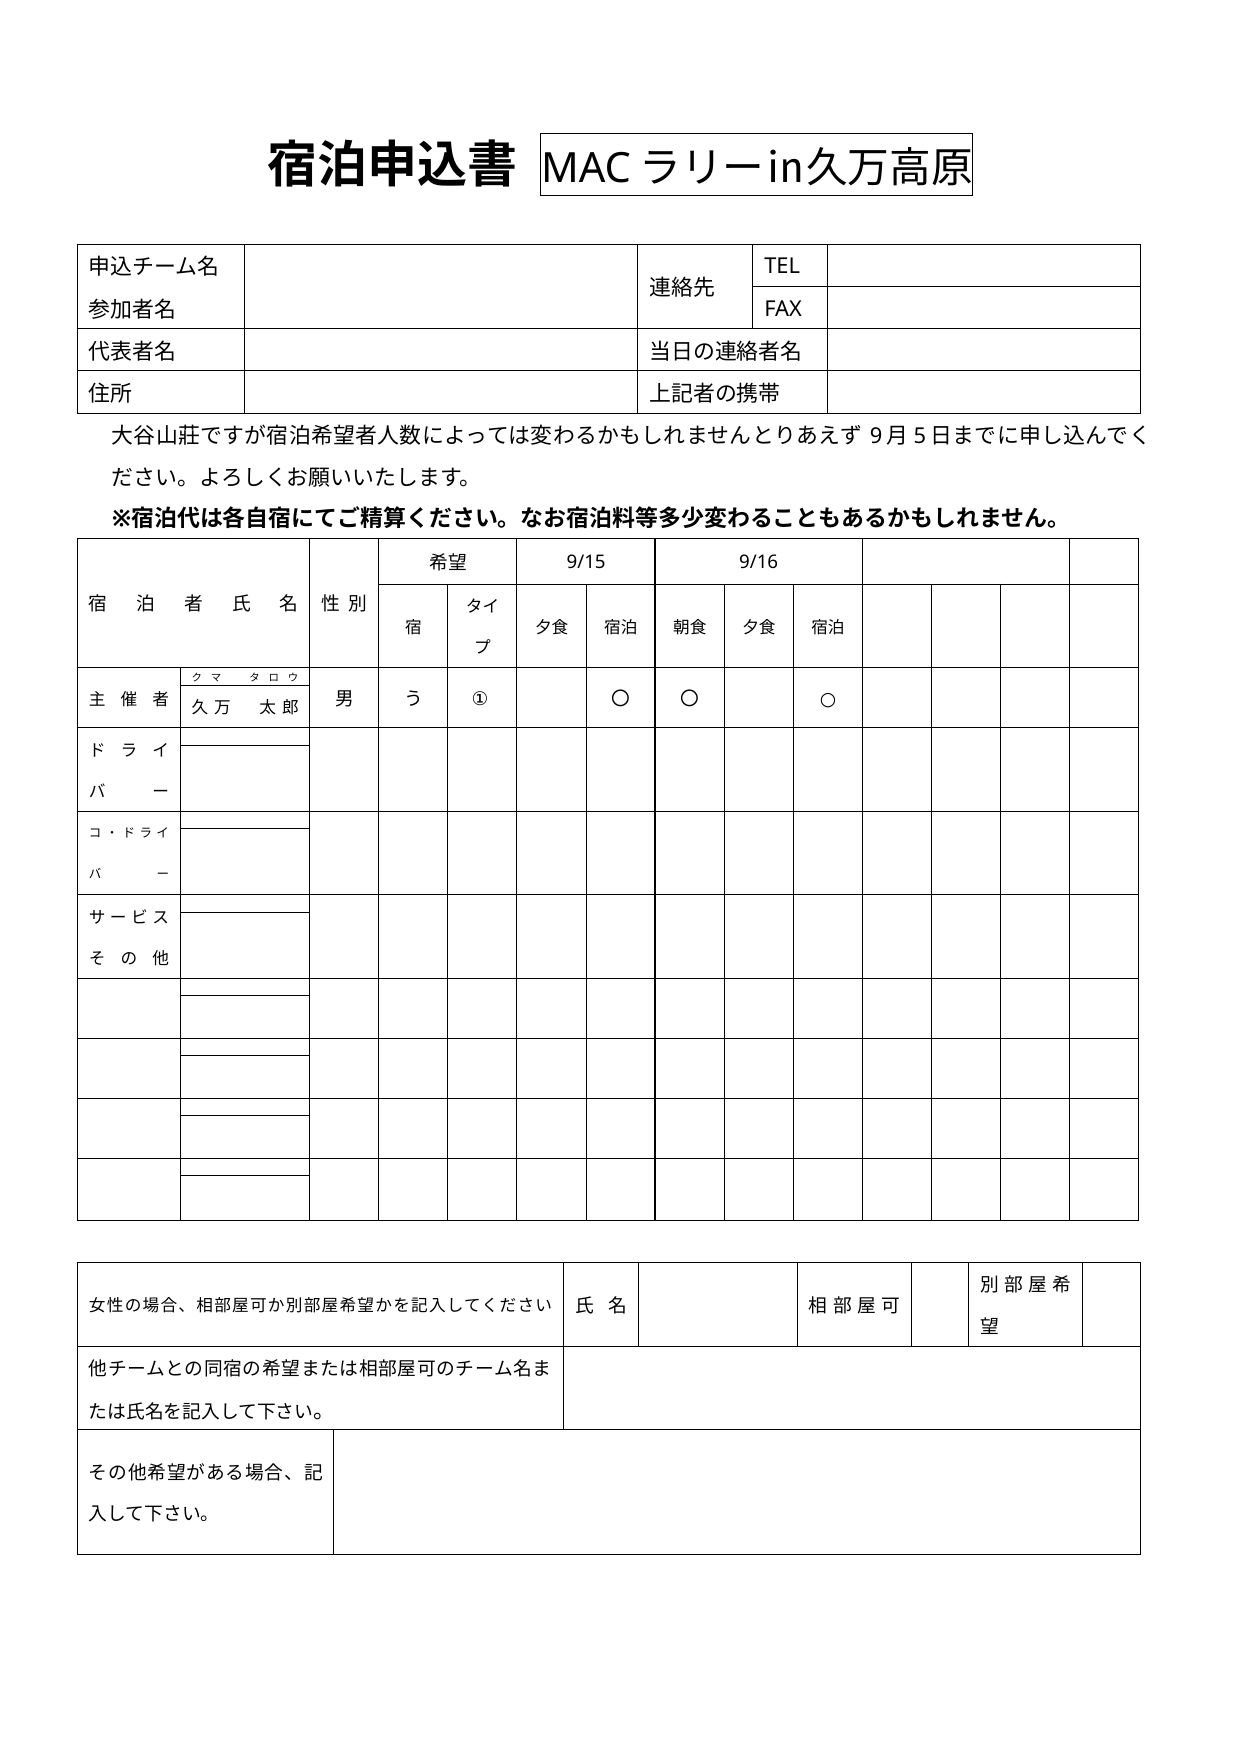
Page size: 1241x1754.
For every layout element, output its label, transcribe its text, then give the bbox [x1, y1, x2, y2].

table_cell 夕食 [725, 585, 793, 667]
table_cell [379, 1039, 447, 1098]
table_cell [379, 1159, 447, 1220]
table_cell [656, 979, 724, 1038]
table_header [639, 1263, 797, 1346]
table_cell [863, 668, 931, 727]
table_cell [794, 895, 862, 978]
table_header [863, 539, 1069, 583]
table_cell [725, 895, 793, 978]
table_cell [932, 728, 1000, 811]
table_cell 〇 [656, 668, 724, 727]
table_cell [1001, 585, 1069, 667]
table_cell [448, 728, 516, 811]
table_cell [181, 913, 309, 978]
table_cell [517, 1159, 586, 1220]
table_cell [310, 895, 378, 978]
table_cell [725, 979, 793, 1038]
table_cell [1001, 1099, 1069, 1158]
table_cell ドライバー [78, 728, 180, 811]
table_cell 夕食 [517, 585, 586, 667]
table_cell [725, 668, 793, 727]
table_cell [1070, 812, 1138, 894]
table_cell [828, 287, 1140, 328]
table_header 性別 [310, 539, 378, 667]
table_cell [794, 728, 862, 811]
table_header [245, 245, 637, 286]
table_cell [863, 979, 931, 1038]
table_header [1083, 1263, 1140, 1346]
table_cell [448, 979, 516, 1038]
table_cell [656, 1159, 724, 1220]
table_cell [245, 371, 637, 413]
table_cell [379, 728, 447, 811]
table_cell [78, 979, 180, 1038]
table_header 相部屋可 [798, 1263, 911, 1346]
table_cell [932, 812, 1000, 894]
table_cell [932, 1039, 1000, 1098]
table_cell [725, 812, 793, 894]
table_cell [932, 1099, 1000, 1158]
table_cell [725, 728, 793, 811]
table_cell 他チームとの同宿の希望または相部屋可のチーム名または氏名を記入して下さい。 [78, 1347, 563, 1429]
table_cell [1070, 895, 1138, 978]
table_cell [863, 1159, 931, 1220]
table_cell [181, 1159, 309, 1175]
table_cell [310, 1159, 378, 1220]
table_cell [1001, 728, 1069, 811]
table_header 別部屋希望 [969, 1263, 1082, 1346]
table_cell [1070, 668, 1138, 727]
table_cell [1001, 812, 1069, 894]
table_cell 当日の連絡者名 [638, 329, 827, 370]
table_cell [863, 1039, 931, 1098]
table_header 希望 [379, 539, 516, 583]
table_cell [863, 812, 931, 894]
table_cell [587, 728, 654, 811]
table_header 氏名 [564, 1263, 638, 1346]
table_cell [1001, 1159, 1069, 1220]
table_cell [1070, 1159, 1138, 1220]
table_cell [656, 1099, 724, 1158]
table_cell コ・ドライバー [78, 812, 180, 894]
table_cell [932, 585, 1000, 667]
table_cell 男 [310, 668, 378, 727]
table_cell [379, 979, 447, 1038]
table_cell [379, 1099, 447, 1158]
table_cell [1070, 1099, 1138, 1158]
table_cell [863, 728, 931, 811]
table_cell [78, 1159, 180, 1220]
table_cell [794, 1039, 862, 1098]
table_cell [78, 1099, 180, 1158]
table_cell [517, 728, 586, 811]
table_cell [181, 979, 309, 995]
text ※宿泊代は各自宿にてご精算ください。なお宿泊料等多少変わることもあるかもしれません。 [112, 496, 1152, 537]
table_header 女性の場合、相部屋可か別部屋希望かを記入してください [78, 1263, 563, 1346]
table_header 9/15 [517, 539, 654, 583]
table_cell [181, 1176, 309, 1220]
table_cell [181, 1039, 309, 1055]
table_cell 住所 [78, 371, 244, 413]
table_cell [78, 1039, 180, 1098]
table_cell [564, 1347, 1140, 1429]
table_cell タイプ [448, 585, 516, 667]
table_cell ○ [794, 668, 862, 727]
table_header 申込チーム名 [78, 245, 244, 286]
table_cell [587, 895, 654, 978]
table_cell [181, 1116, 309, 1158]
table_cell [448, 812, 516, 894]
table_cell [181, 812, 309, 828]
table_cell 上記者の携帯 [638, 371, 827, 413]
table_cell [517, 1099, 586, 1158]
table_cell [310, 728, 378, 811]
table_cell [656, 812, 724, 894]
table_cell 参加者名 [78, 286, 244, 328]
table_header 連絡先 [638, 245, 752, 328]
table_cell [1001, 1039, 1069, 1098]
table_cell [1070, 979, 1138, 1038]
table_cell [181, 1099, 309, 1115]
table_cell その他希望がある場合、記入して下さい。 [78, 1430, 333, 1554]
table_cell 宿 [379, 585, 447, 667]
table_cell [828, 371, 1140, 413]
table_cell 朝食 [656, 585, 724, 667]
table_cell [310, 1099, 378, 1158]
table_cell 宿泊 [587, 585, 654, 667]
table_cell [517, 895, 586, 978]
text 大谷山莊ですが宿泊希望者人数によっては変わるかもしれませんとりあえず9月5日までに申し込んでください。よろしくお願いいたします。 [112, 414, 1152, 496]
table_cell [863, 895, 931, 978]
table_cell [1001, 979, 1069, 1038]
table_cell [181, 1056, 309, 1098]
text 宿泊申込書 MACラリー㏌久万高原 [89, 120, 1152, 202]
table_cell [587, 1099, 654, 1158]
table_cell [310, 1039, 378, 1098]
table_cell [517, 668, 586, 727]
table_cell 代表者名 [78, 329, 244, 370]
table_cell [448, 1099, 516, 1158]
table_header 宿泊者氏名 [78, 539, 309, 667]
table_cell [181, 996, 309, 1038]
table_cell う [379, 668, 447, 727]
table_cell [587, 812, 654, 894]
table_cell [448, 1159, 516, 1220]
table_cell [725, 1159, 793, 1220]
table_cell [1070, 728, 1138, 811]
table_cell [863, 585, 931, 667]
table_cell [448, 1039, 516, 1098]
table_cell [932, 1159, 1000, 1220]
table_cell [517, 979, 586, 1038]
table_cell [181, 728, 309, 745]
table_cell [334, 1430, 1140, 1554]
table_cell [587, 979, 654, 1038]
table_cell [310, 979, 378, 1038]
table_header [828, 245, 1140, 286]
table_cell [1070, 1039, 1138, 1098]
table_cell サービス その他 [78, 895, 180, 978]
table_cell [587, 1159, 654, 1220]
table_cell 久万 太郎 [181, 686, 309, 727]
table_cell [725, 1099, 793, 1158]
table_cell [379, 812, 447, 894]
table_cell [448, 668, 516, 727]
table_cell [245, 286, 637, 328]
table_cell [517, 812, 586, 894]
table_cell [1001, 668, 1069, 727]
table_cell [1001, 895, 1069, 978]
table_cell [310, 812, 378, 894]
table_cell [517, 1039, 586, 1098]
table_cell [794, 1099, 862, 1158]
table_cell 宿泊 [794, 585, 862, 667]
table_header [912, 1263, 968, 1346]
table_cell [181, 746, 309, 811]
table_cell [379, 895, 447, 978]
table_cell [448, 895, 516, 978]
table_cell [932, 668, 1000, 727]
table_cell [587, 1039, 654, 1098]
table_cell [863, 1099, 931, 1158]
table_header 9/16 [656, 539, 862, 583]
table_cell [1070, 585, 1138, 667]
table_cell [932, 979, 1000, 1038]
table_cell [794, 812, 862, 894]
table_cell [932, 895, 1000, 978]
table_cell [245, 329, 637, 370]
table_cell [656, 1039, 724, 1098]
table_header TEL [753, 245, 827, 286]
table_cell クマ タロウ [181, 668, 309, 685]
table_cell [656, 895, 724, 978]
table_header [1070, 539, 1138, 583]
table_cell FAX [753, 287, 827, 328]
table_cell 主催者 [78, 668, 180, 727]
table_cell [828, 329, 1140, 370]
table_cell [794, 1159, 862, 1220]
table_cell [656, 728, 724, 811]
table_cell [181, 895, 309, 912]
table_cell 〇 [587, 668, 654, 727]
table_cell [725, 1039, 793, 1098]
table_cell [794, 979, 862, 1038]
table_cell [181, 829, 309, 894]
